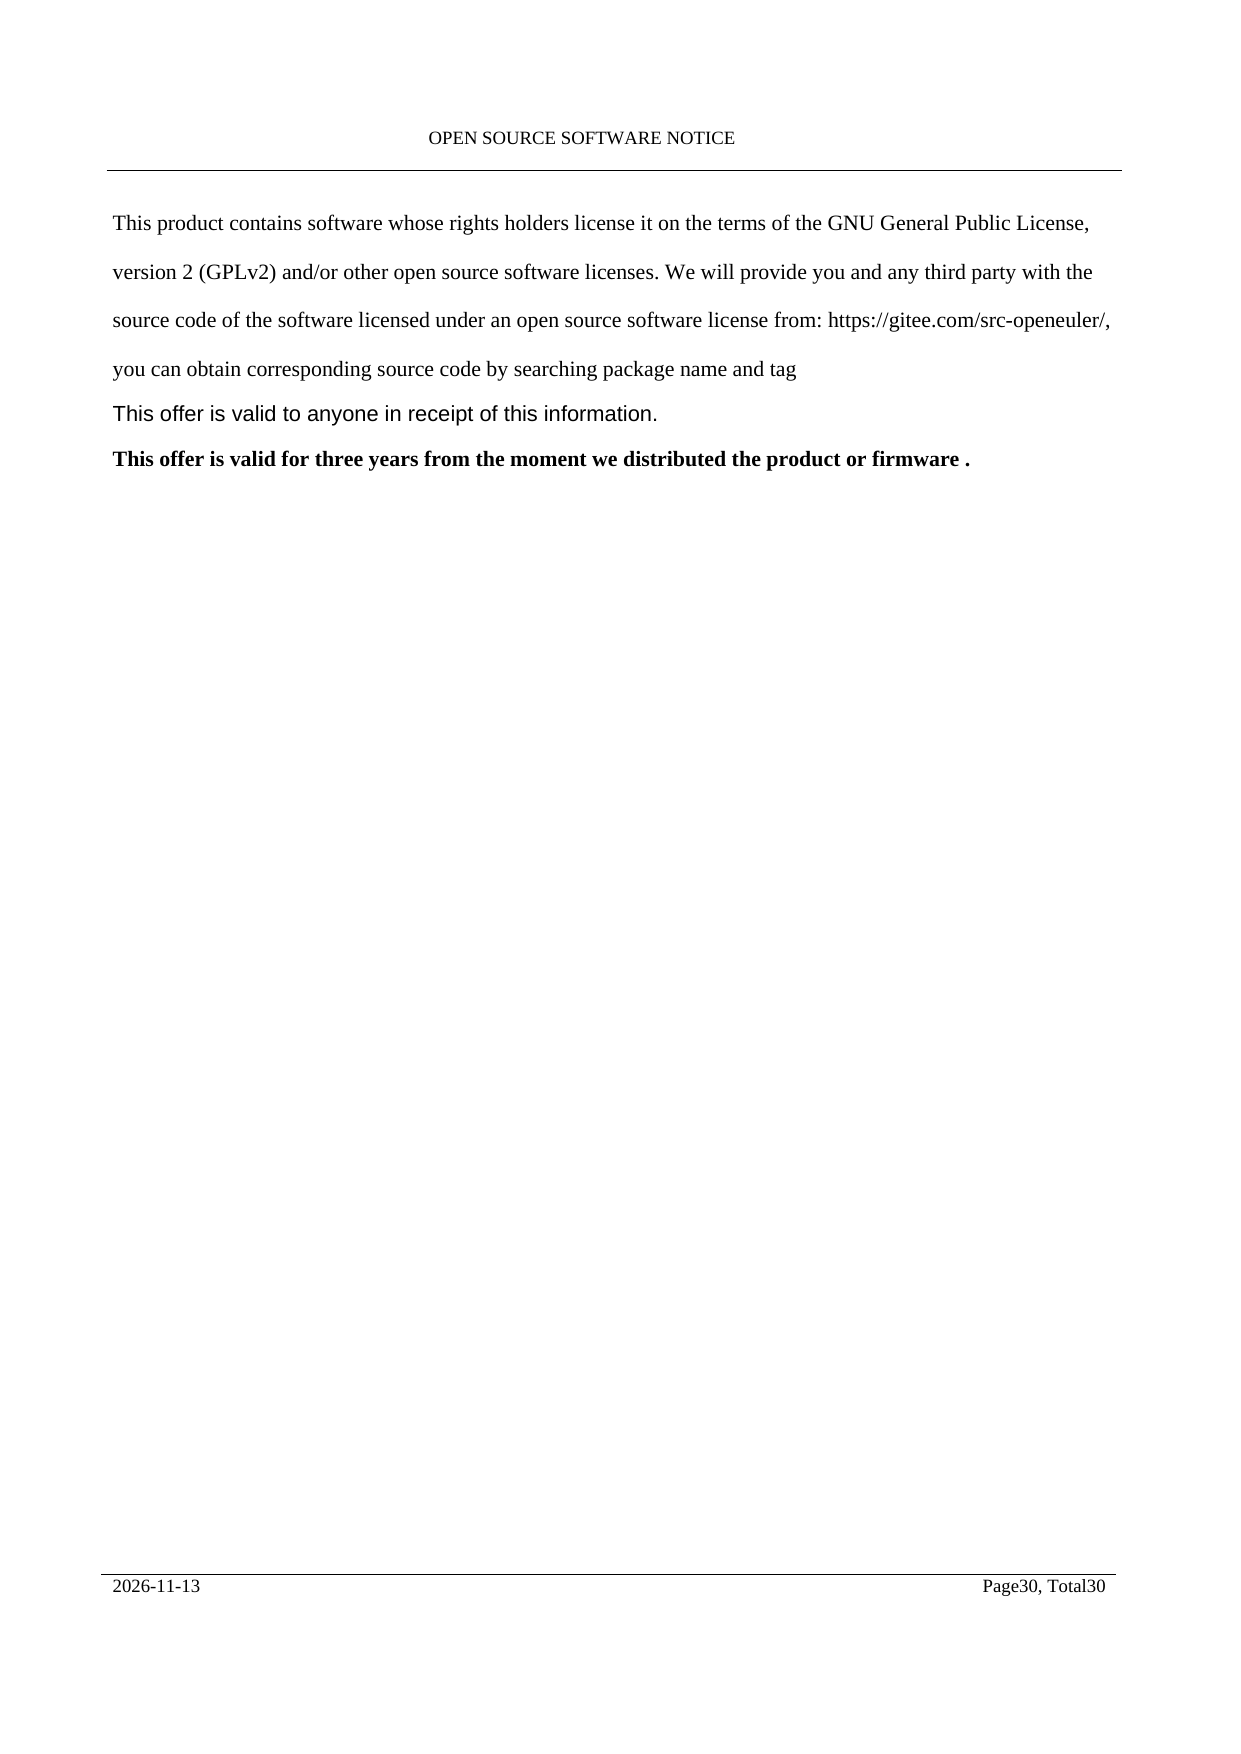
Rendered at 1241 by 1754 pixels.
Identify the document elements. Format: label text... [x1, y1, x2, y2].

text This offer is valid for three years from the moment we distributed the product or firmware . [112, 443, 1128, 475]
text This offer is valid to anyone in receipt of this information. [112, 398, 1128, 430]
text This product contains software whose rights holders license it on the terms of the GNU General Public License, version 2 (GPLv2) and/or other open source software licenses. We will provide you and any third party with the source code of the software licensed under an open source software license from: https://gitee.com/src-openeuler/, you can obtain corresponding source code by searching package name and tag [112, 206, 1128, 385]
